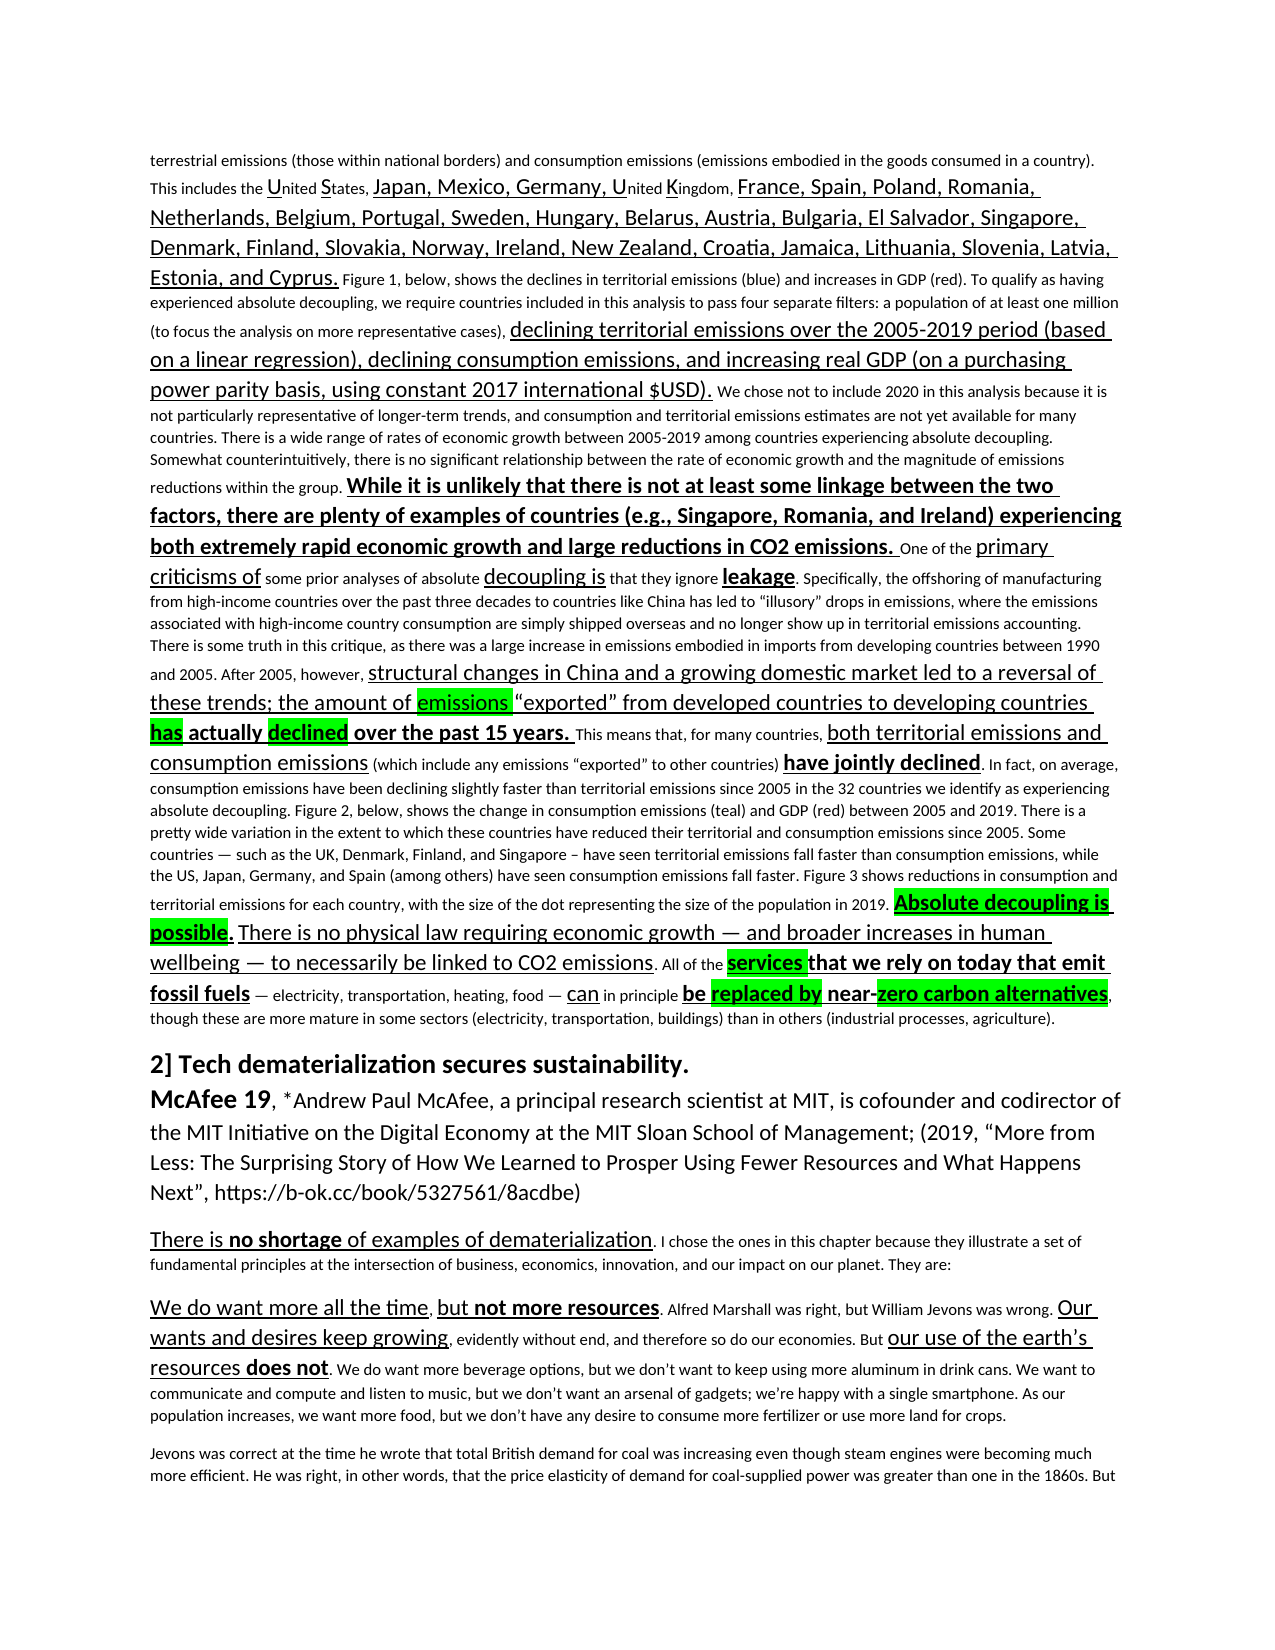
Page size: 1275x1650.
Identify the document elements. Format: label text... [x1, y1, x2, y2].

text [150, 1443, 1125, 1486]
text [150, 150, 1125, 1029]
text We do want more all the time, but not more resources. Alfred Marshall was right, but William Jevons was wrong. Our wants and desires keep growing, evidently without end, and therefore so do our economies. But our use of the earth’s resources does not. We do want more beverage options, but we don’t want to keep using more aluminum in drink cans. We want to communicate and compute and listen to music, but we don’t want an arsenal of gadgets; we’re happy with a single smartphone. As our population increases, we want more food, but we don’t have any desire to consume more fertilizer or use more land for crops. [150, 1293, 1125, 1425]
text McAfee 19, *Andrew Paul McAfee, a principal research scientist at MIT, is cofounder and codirector of the MIT Initiative on the Digital Economy at the MIT Sloan School of Management; (2019, “More from Less: The Surprising Story of How We Learned to Prosper Using Fewer Resources and What Happens Next”, https://b-ok.cc/book/5327561/8acdbe) [150, 1082, 1125, 1206]
text There is no shortage of examples of dematerialization. I chose the ones in this chapter because they illustrate a set of fundamental principles at the intersection of business, economics, innovation, and our impact on our planet. They are: [150, 1225, 1125, 1275]
subtitle 2] Tech dematerialization secures sustainability. [150, 1047, 1125, 1080]
